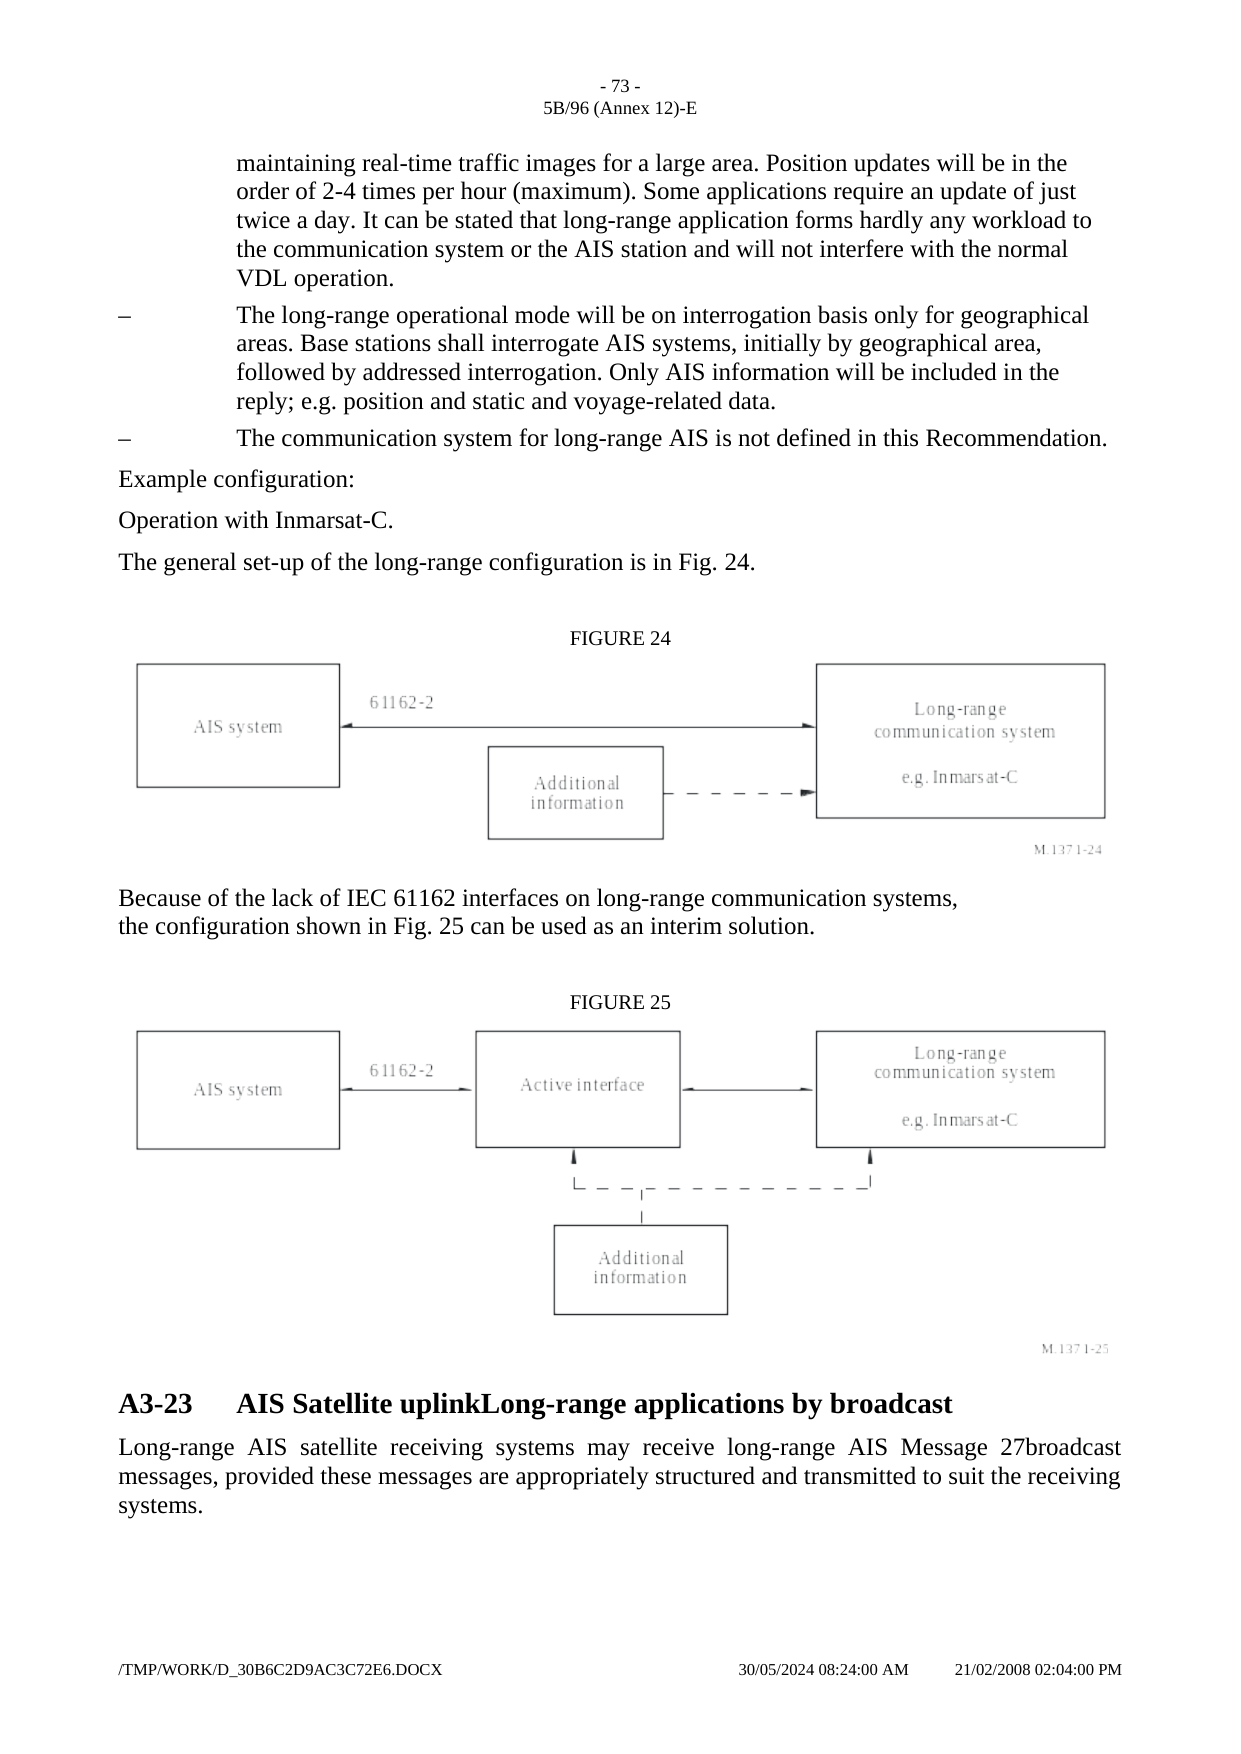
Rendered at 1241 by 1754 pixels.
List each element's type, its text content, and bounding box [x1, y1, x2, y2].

subtitle applications [118, 1386, 1122, 1420]
text AIS systems may receive AIS . [118, 1432, 1122, 1518]
